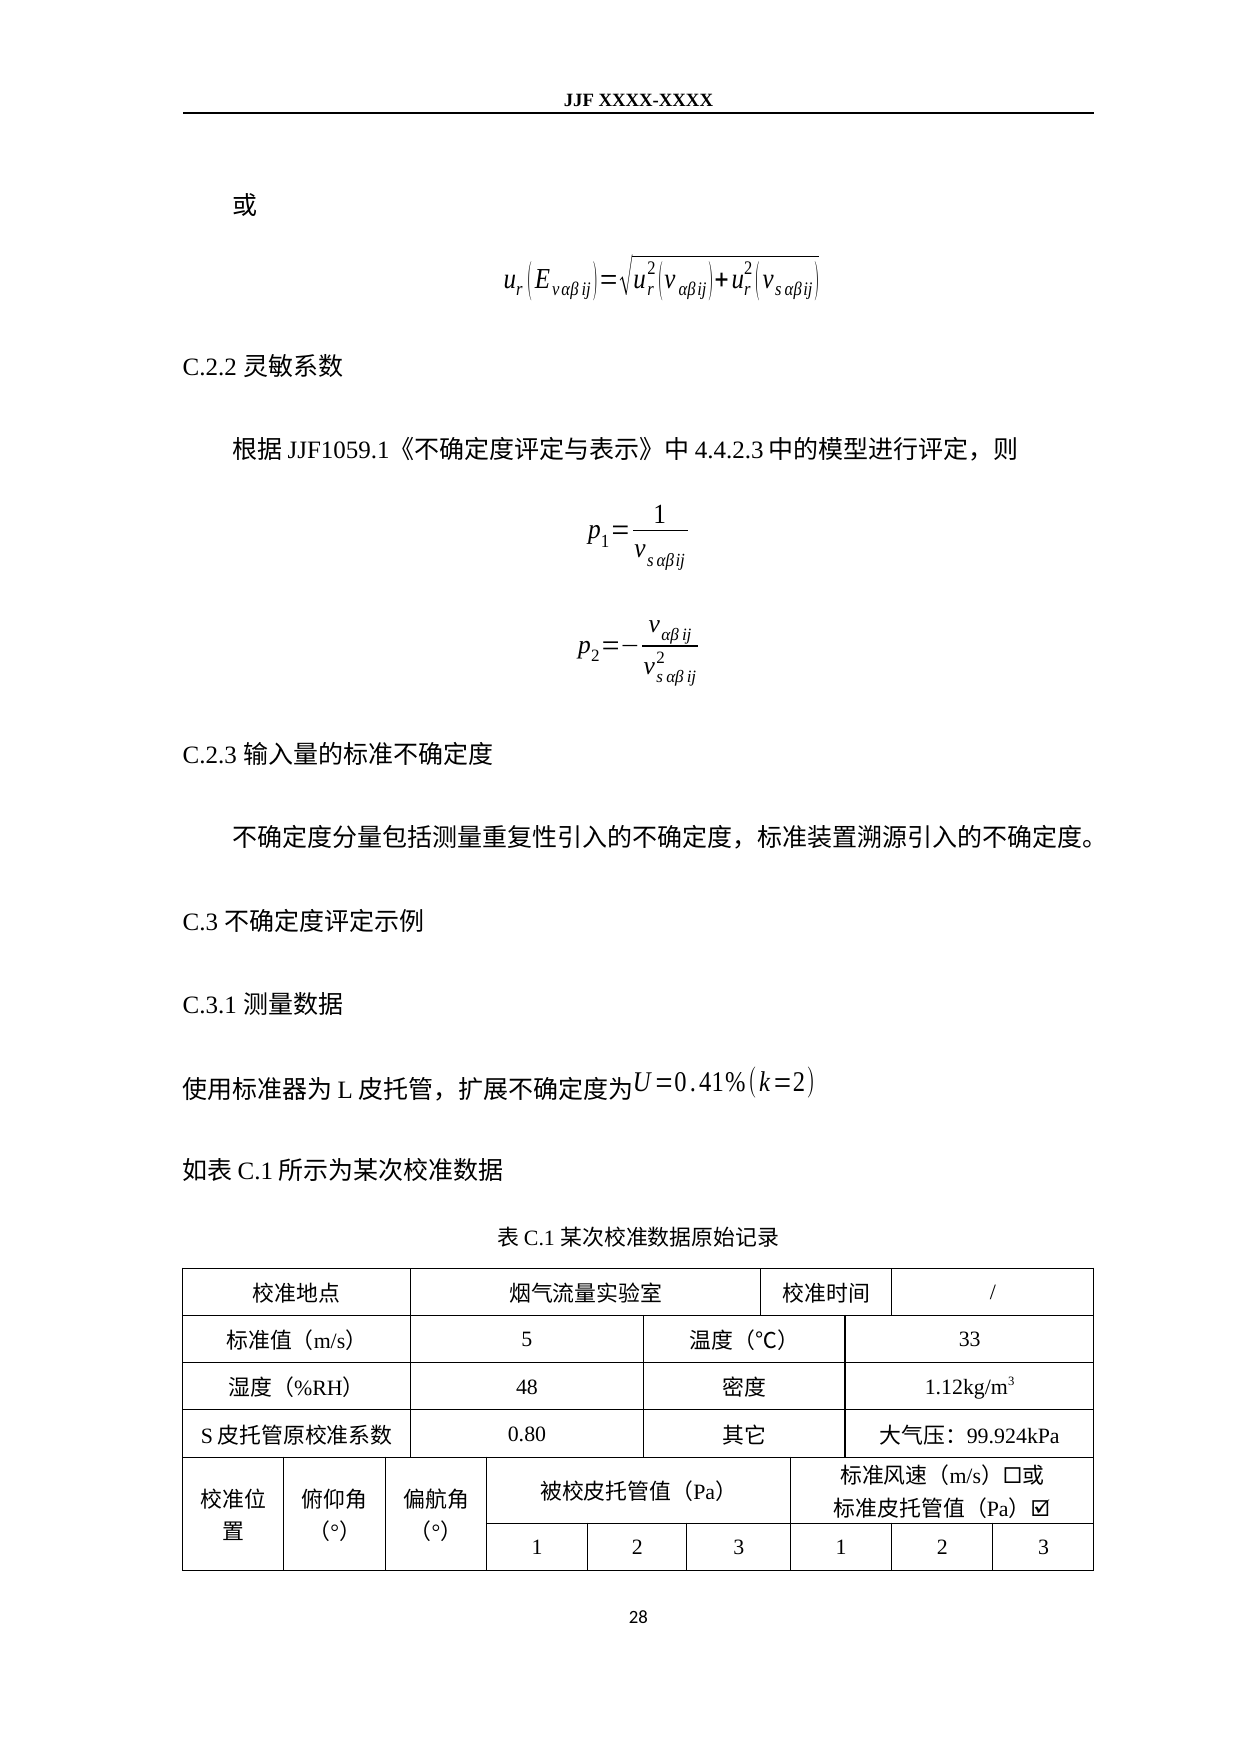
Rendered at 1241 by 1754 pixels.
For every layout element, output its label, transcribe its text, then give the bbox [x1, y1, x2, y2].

table_cell 其它 [644, 1410, 844, 1457]
text 使用标准器为L皮托管，扩展不确定度为 [182, 1053, 1094, 1118]
text 或 [182, 162, 1094, 227]
table_cell 1.12kg/m3 [846, 1363, 1093, 1409]
table_cell 俯仰角（°） [284, 1458, 385, 1570]
table_header 校准时间 [761, 1269, 891, 1315]
table_cell 校准位置 [183, 1458, 283, 1570]
table_cell 湿度（%RH） [183, 1363, 410, 1409]
table_cell 3 [687, 1524, 790, 1570]
table_header / [892, 1269, 1093, 1315]
table_cell 2 [588, 1524, 686, 1570]
text C.3.1 测量数据 [182, 970, 1094, 1035]
table_header 校准地点 [183, 1269, 410, 1315]
table_cell 1 [791, 1524, 891, 1570]
table_cell 1 [487, 1524, 587, 1570]
table_cell 被校皮托管值（Pa） [487, 1458, 790, 1523]
table_cell 3 [993, 1524, 1093, 1570]
table_cell 5 [411, 1316, 643, 1362]
text C.2.2 灵敏系数 [182, 332, 1094, 397]
table_cell 大气压：99.924kPa [846, 1410, 1093, 1457]
table_cell S皮托管原校准系数 [183, 1410, 410, 1457]
text C.2.3 输入量的标准不确定度 [182, 720, 1094, 785]
text 根据JJF1059.1《不确定度评定与表示》中4.4.2.3中的模型进行评定，则 [182, 416, 1094, 481]
table_cell 33 [846, 1316, 1093, 1362]
table_cell 偏航角（°） [386, 1458, 486, 1570]
text 如表C.1所示为某次校准数据 [182, 1136, 1094, 1201]
text 表C.1 某次校准数据原始记录 [182, 1219, 1094, 1252]
table_cell 温度（℃） [644, 1316, 844, 1362]
table_cell 标准风速（m/s）或 标准皮托管值（Pa） [791, 1458, 1093, 1523]
table_header 烟气流量实验室 [411, 1269, 760, 1315]
table_cell 48 [411, 1363, 643, 1409]
table_cell 0.80 [411, 1410, 643, 1457]
table_cell 2 [892, 1524, 992, 1570]
table_cell 密度 [644, 1363, 844, 1409]
table_cell 标准值（m/s） [183, 1316, 410, 1362]
text 不确定度分量包括测量重复性引入的不确定度，标准装置溯源引入的不确定度。 [182, 803, 1094, 868]
text C.3 不确定度评定示例 [182, 887, 1094, 952]
